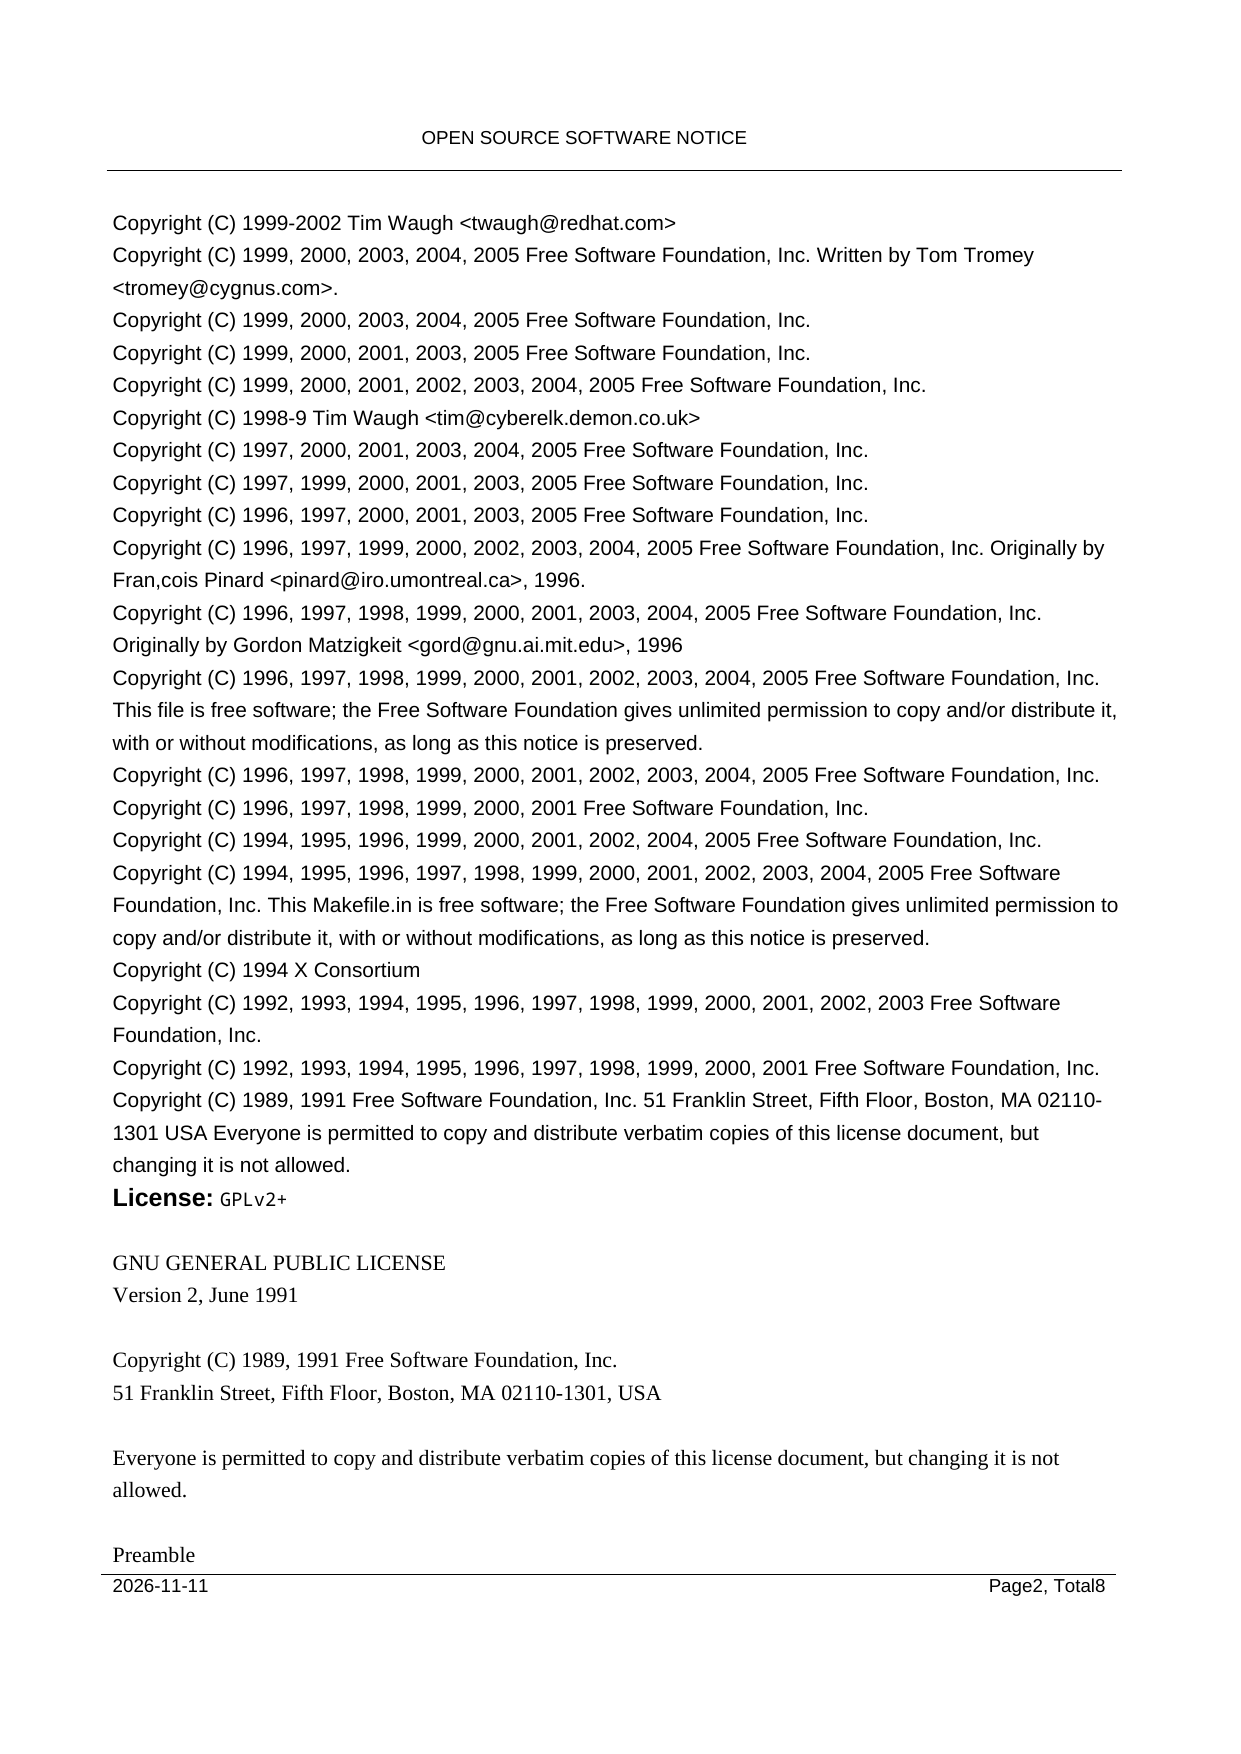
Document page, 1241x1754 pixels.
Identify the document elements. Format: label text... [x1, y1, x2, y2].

text Copyright (C) 1992, 1993, 1994, 1995, 1996, 1997, 1998, 1999, 2000, 2001, 2002, 2003 Free Software Foundation, Inc. [112, 986, 1128, 1051]
text Copyright (C) 1999-2002 Tim Waugh <twaugh@redhat.com> [112, 206, 1128, 239]
text Copyright (C) 1997, 1999, 2000, 2001, 2003, 2005 Free Software Foundation, Inc. [112, 466, 1128, 499]
text Copyright (C) 1994, 1995, 1996, 1999, 2000, 2001, 2002, 2004, 2005 Free Software Foundation, Inc. [112, 824, 1128, 856]
text Copyright (C) 1996, 1997, 1998, 1999, 2000, 2001 Free Software Foundation, Inc. [112, 791, 1128, 824]
text Copyright (C) 1996, 1997, 1998, 1999, 2000, 2001, 2003, 2004, 2005 Free Software Foundation, Inc. Originally by Gordon Matzigkeit <gord@gnu.ai.mit.edu>, 1996 [112, 596, 1128, 661]
text Copyright (C) 1992, 1993, 1994, 1995, 1996, 1997, 1998, 1999, 2000, 2001 Free Software Foundation, Inc. [112, 1051, 1128, 1084]
text Copyright (C) 1989, 1991 Free Software Foundation, Inc. 51 Franklin Street, Fifth Floor, Boston, MA 02110-1301 USA Everyone is permitted to copy and distribute verbatim copies of this license document, but changing it is not allowed. [112, 1084, 1128, 1181]
text Copyright (C) 1999, 2000, 2003, 2004, 2005 Free Software Foundation, Inc. Written by Tom Tromey <tromey@cygnus.com>. [112, 239, 1128, 304]
text Copyright (C) 1996, 1997, 2000, 2001, 2003, 2005 Free Software Foundation, Inc. [112, 499, 1128, 531]
text Copyright (C) 1994 X Consortium [112, 954, 1128, 986]
text Copyright (C) 1999, 2000, 2003, 2004, 2005 Free Software Foundation, Inc. [112, 304, 1128, 336]
text Copyright (C) 1994, 1995, 1996, 1997, 1998, 1999, 2000, 2001, 2002, 2003, 2004, 2005 Free Software Foundation, Inc. This Makefile.in is free software; the Free Software Foundation gives unlimited permission to copy and/or distribute it, with or without modifications, as long as this notice is preserved. [112, 856, 1128, 954]
text Copyright (C) 1996, 1997, 1999, 2000, 2002, 2003, 2004, 2005 Free Software Foundation, Inc. Originally by Fran,cois Pinard <pinard@iro.umontreal.ca>, 1996. [112, 531, 1128, 596]
text Copyright (C) 1999, 2000, 2001, 2002, 2003, 2004, 2005 Free Software Foundation, Inc. [112, 369, 1128, 401]
text Copyright (C) 1998-9 Tim Waugh <tim@cyberelk.demon.co.uk> [112, 401, 1128, 434]
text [112, 1181, 1128, 1571]
text Copyright (C) 1996, 1997, 1998, 1999, 2000, 2001, 2002, 2003, 2004, 2005 Free Software Foundation, Inc. This file is free software; the Free Software Foundation gives unlimited permission to copy and/or distribute it, with or without modifications, as long as this notice is preserved. [112, 661, 1128, 759]
text Copyright (C) 1996, 1997, 1998, 1999, 2000, 2001, 2002, 2003, 2004, 2005 Free Software Foundation, Inc. [112, 759, 1128, 791]
text Copyright (C) 1999, 2000, 2001, 2003, 2005 Free Software Foundation, Inc. [112, 336, 1128, 369]
text Copyright (C) 1997, 2000, 2001, 2003, 2004, 2005 Free Software Foundation, Inc. [112, 434, 1128, 466]
